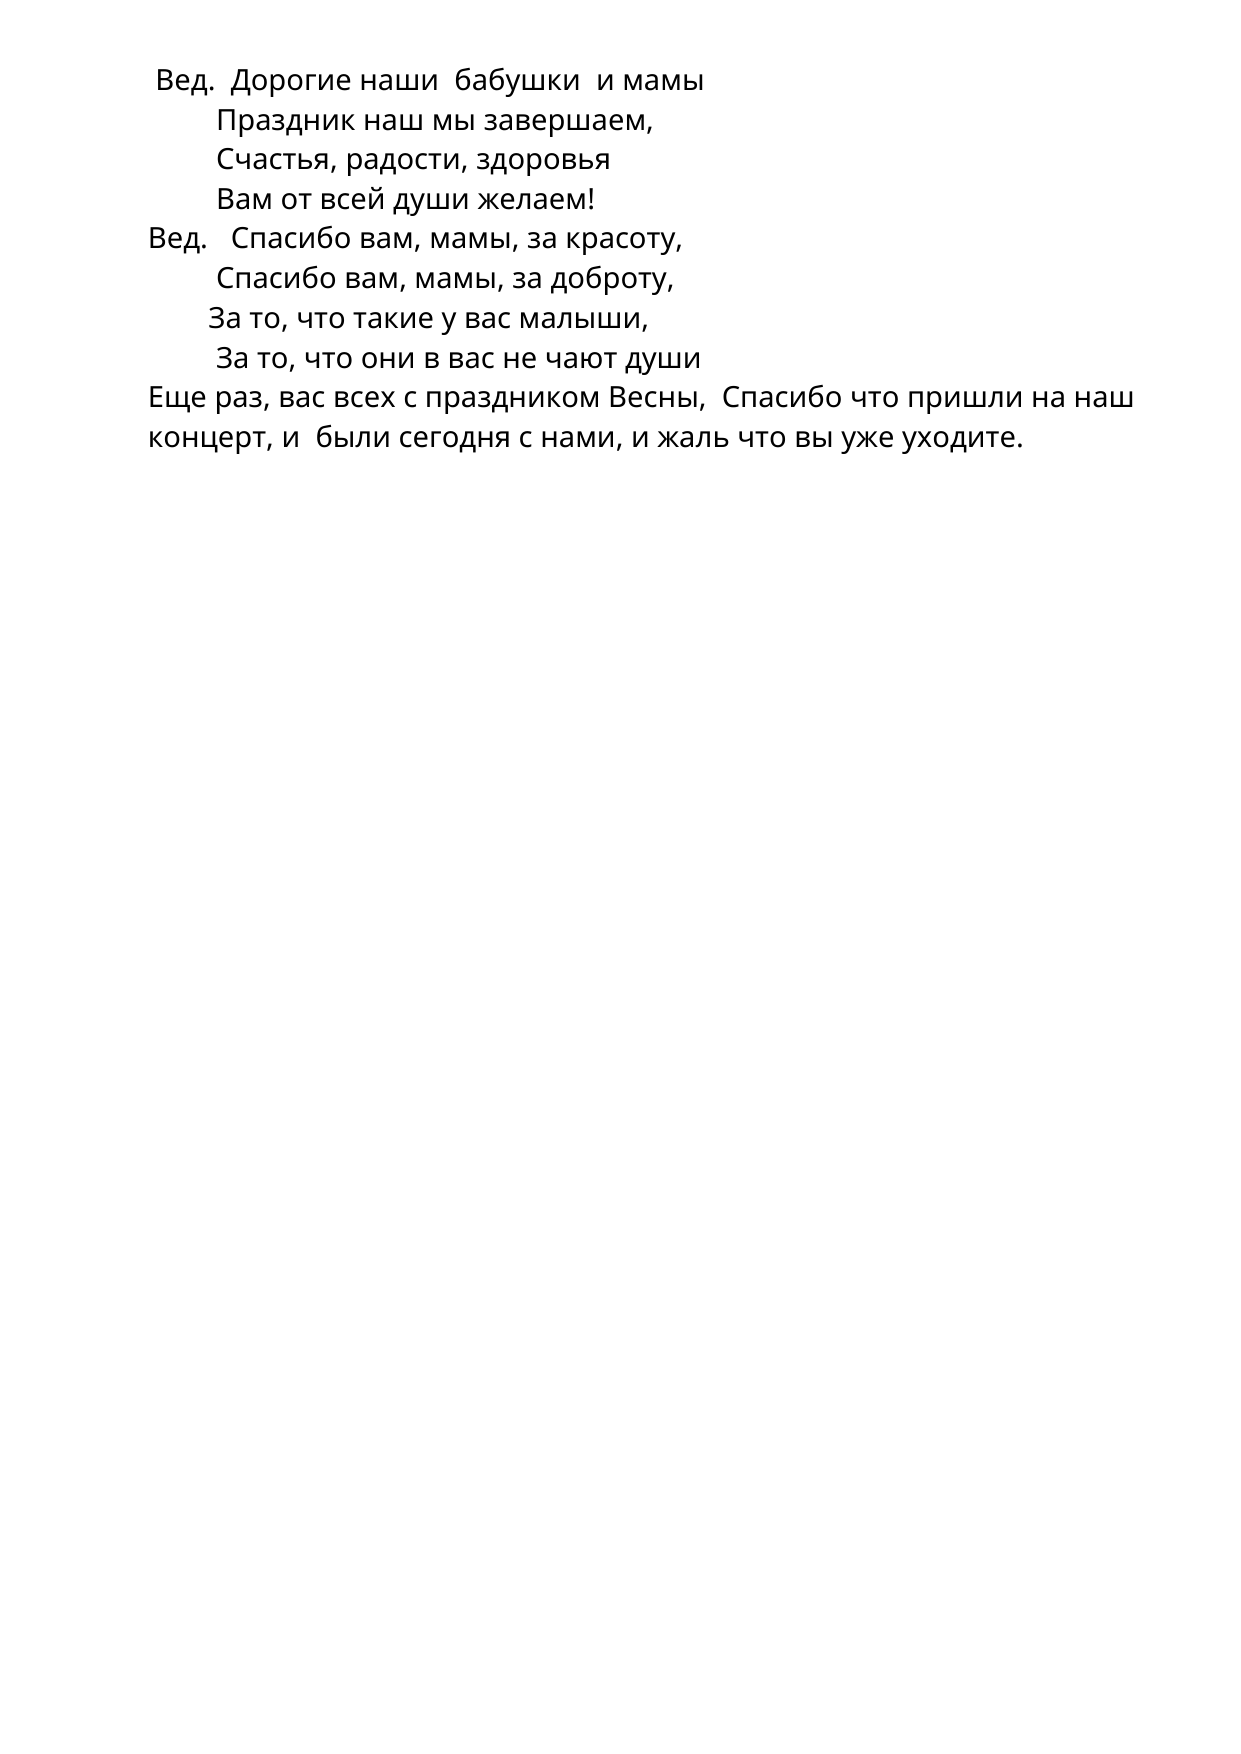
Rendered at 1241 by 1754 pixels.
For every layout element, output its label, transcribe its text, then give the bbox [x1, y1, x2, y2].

text Еще раз, вас всех с праздником Весны, Спасибо что пришли на наш концерт, и были сегодня с нами, и жаль что вы уже уходите. [148, 377, 1181, 456]
text Вед. Дорогие наши бабушки и мамы Праздник наш мы завершаем, Счастья, радости, здоровья Вам от всей души желаем! Вед. Спасибо вам, мамы, за красоту, Спасибо вам, мамы, за доброту, За то, что такие у вас малыши, За то, что они в вас не чают души [148, 59, 1181, 377]
